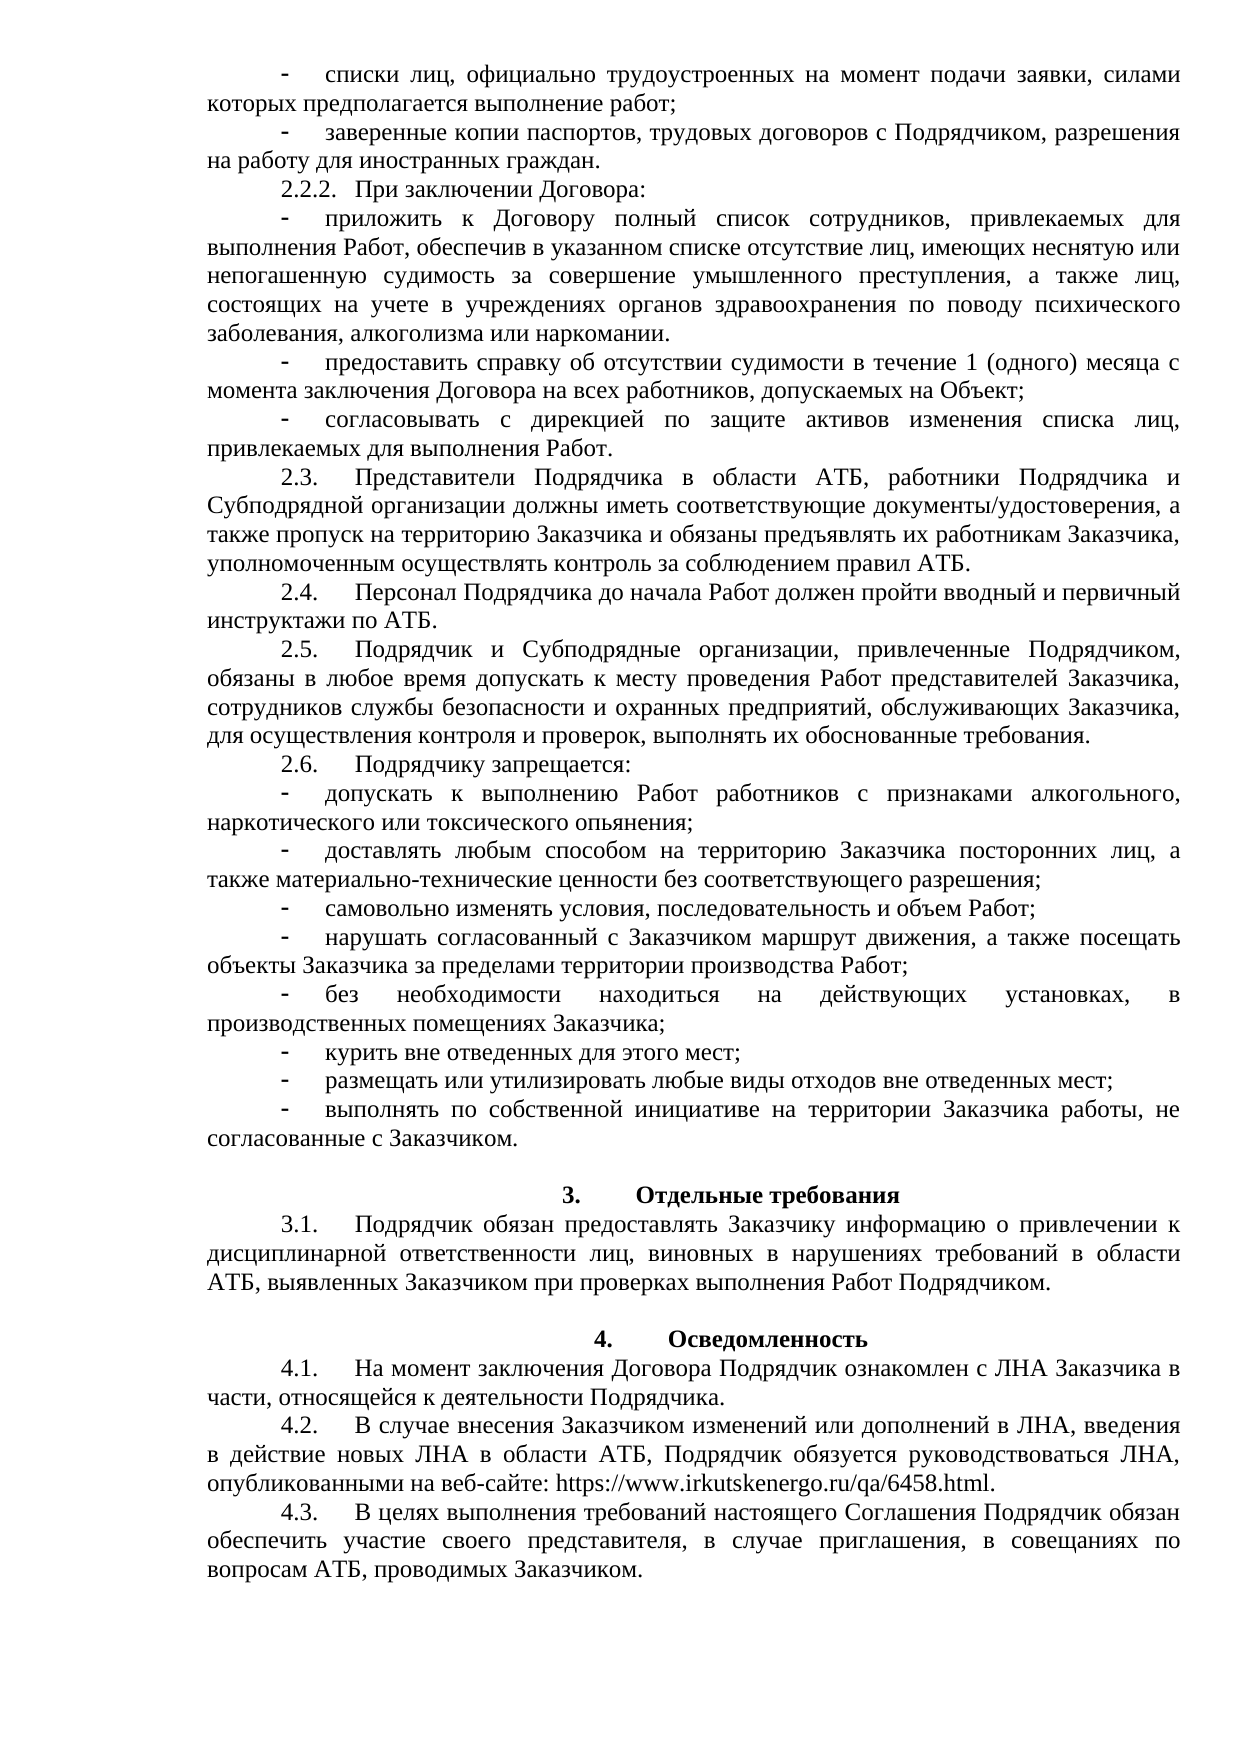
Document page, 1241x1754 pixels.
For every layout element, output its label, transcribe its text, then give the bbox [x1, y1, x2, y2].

list курить вне отведенных для этого мест; [207, 1037, 1181, 1065]
list Подрядчику запрещается: [207, 749, 1181, 778]
list самовольно изменять условия, последовательность и объем Работ; [207, 893, 1181, 922]
list доставлять любым способом на территорию Заказчика посторонних лиц, а также материально-технические ценности без соответствующего разрешения; [207, 835, 1181, 893]
text 3. Отдельные требования [207, 1180, 1181, 1209]
list списки лиц, официально трудоустроенных на момент подачи заявки, силами которых предполагается выполнение работ; [207, 59, 1181, 117]
list заверенные копии паспортов, трудовых договоров с Подрядчиком, разрешения на работу для иностранных граждан. [207, 117, 1181, 174]
list без необходимости находиться на действующих установках, в производственных помещениях Заказчика; [207, 979, 1181, 1037]
list В целях выполнения требований настоящего Соглашения Подрядчик обязан обеспечить участие своего представителя, в случае приглашения, в совещаниях по вопросам АТБ, проводимых Заказчиком. [207, 1497, 1181, 1583]
list согласовывать с дирекцией по защите активов изменения списка лиц, привлекаемых для выполнения Работ. [207, 404, 1181, 462]
list При заключении Договора: [207, 174, 1181, 203]
list Персонал Подрядчика до начала Работ должен пройти вводный и первичный инструктажи по АТБ. [207, 577, 1181, 634]
list предоставить справку об отсутствии судимости в течение 1 (одного) месяца с момента заключения Договора на всех работников, допускаемых на Объект; [207, 347, 1181, 404]
list приложить к Договору полный список сотрудников, привлекаемых для выполнения Работ, обеспечив в указанном списке отсутствие лиц, имеющих неснятую или непогашенную судимость за совершение умышленного преступления, а также лиц, состоящих на учете в учреждениях органов здравоохранения по поводу психического заболевания, алкоголизма или наркомании. [207, 203, 1181, 347]
list На момент заключения Договора Подрядчик ознакомлен с ЛНА Заказчика в части, относящейся к деятельности Подрядчика. [207, 1353, 1181, 1410]
text 4. Осведомленность [207, 1324, 1181, 1353]
list нарушать согласованный с Заказчиком маршрут движения, а также посещать объекты Заказчика за пределами территории производства Работ; [207, 922, 1181, 979]
list Подрядчик и Субподрядные организации, привлеченные Подрядчиком, обязаны в любое время допускать к месту проведения Работ представителей Заказчика, сотрудников службы безопасности и охранных предприятий, обслуживающих Заказчика, для осуществления контроля и проверок, выполнять их обоснованные требования. [207, 634, 1181, 749]
list выполнять по собственной инициативе на территории Заказчика работы, не согласованные с Заказчиком. [207, 1094, 1181, 1152]
list допускать к выполнению Работ работников с признаками алкогольного, наркотического или токсического опьянения; [207, 778, 1181, 835]
list В случае внесения Заказчиком изменений или дополнений в ЛНА, введения в действие новых ЛНА в области АТБ, Подрядчик обязуется руководствоваться ЛНА, опубликованными на веб-сайте: https://www.irkutskenergo.ru/qa/6458.html. [207, 1410, 1181, 1497]
list Подрядчик обязан предоставлять Заказчику информацию о привлечении к дисциплинарной ответственности лиц, виновных в нарушениях требований в области АТБ, выявленных Заказчиком при проверках выполнения Работ Подрядчиком. [207, 1209, 1181, 1295]
list размещать или утилизировать любые виды отходов вне отведенных мест; [207, 1065, 1181, 1094]
list Представители Подрядчика в области АТБ, работники Подрядчика и Субподрядной организации должны иметь соответствующие документы/удостоверения, а также пропуск на территорию Заказчика и обязаны предъявлять их работникам Заказчика, уполномоченным осуществлять контроль за соблюдением правил АТБ. [207, 462, 1181, 577]
